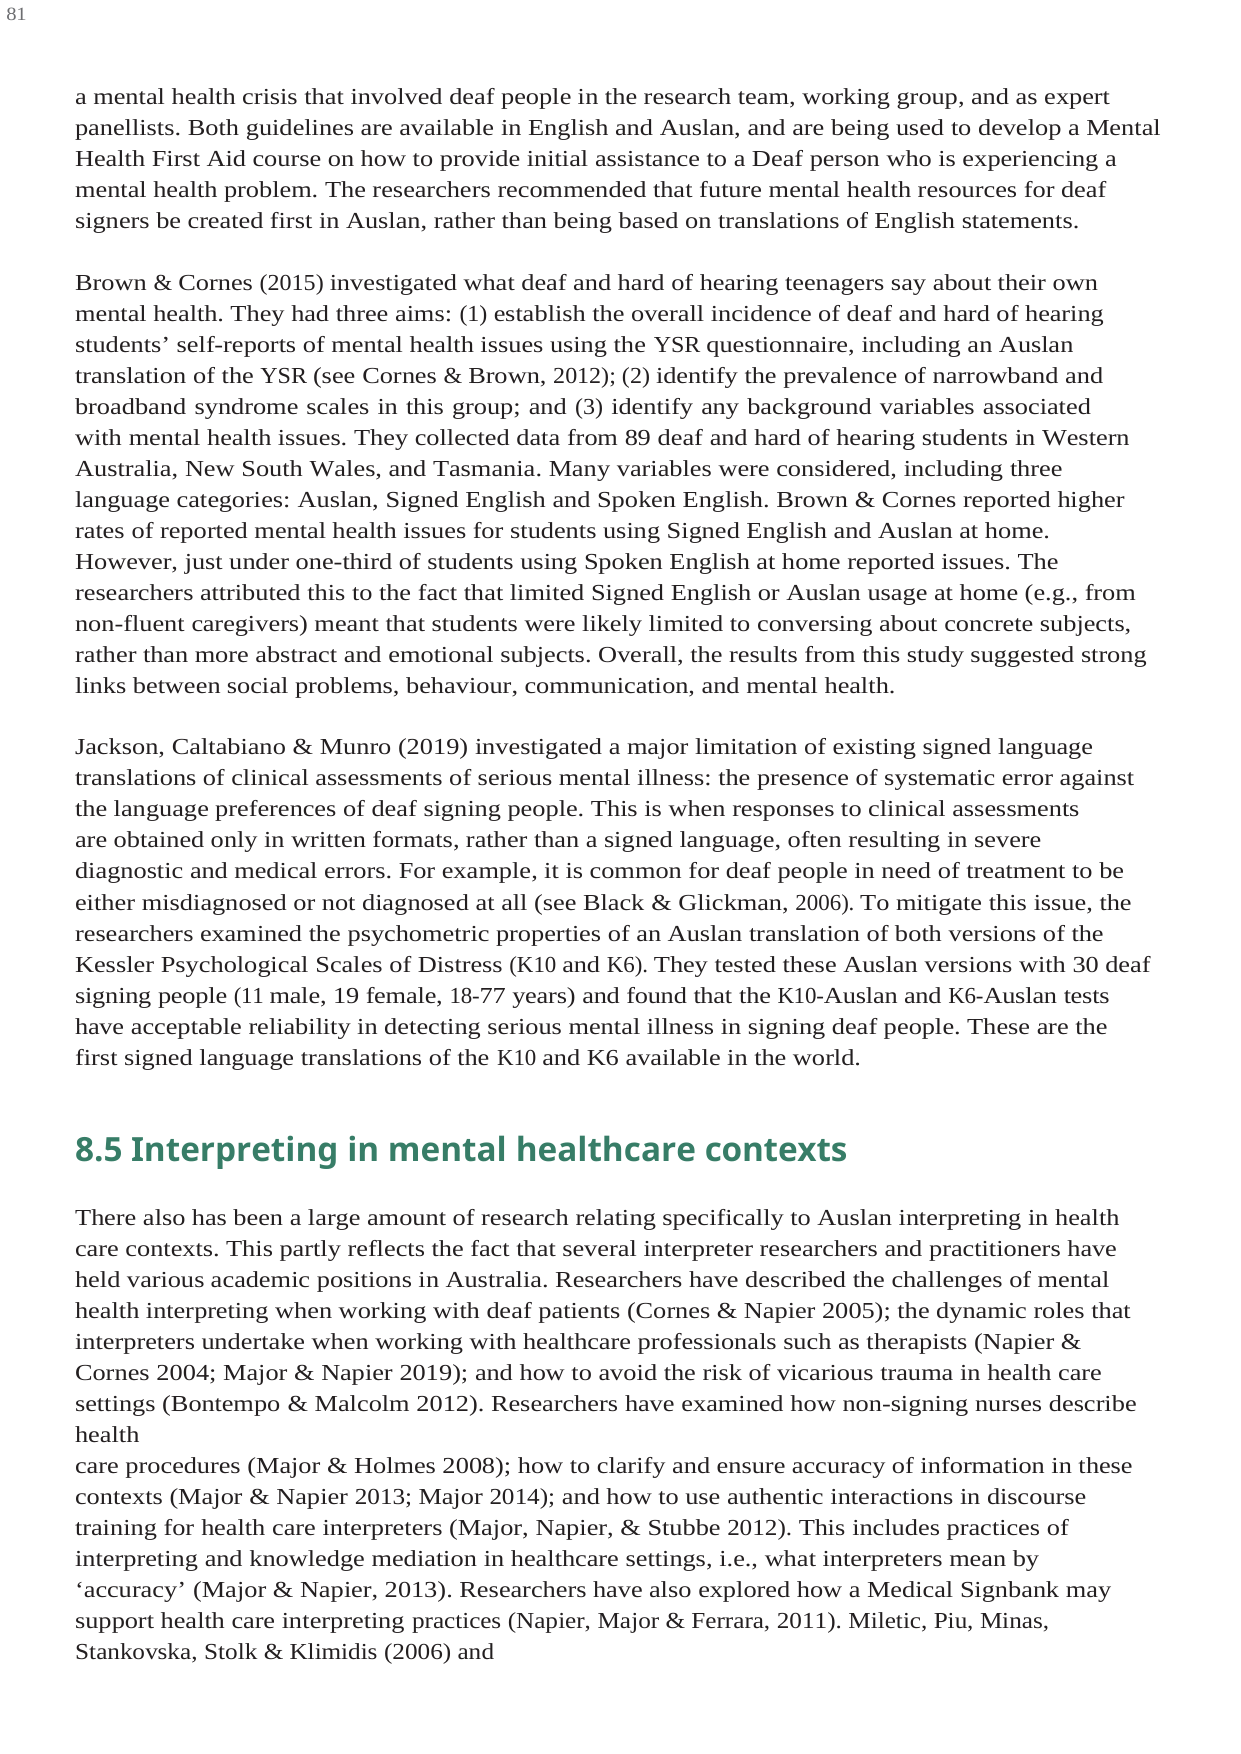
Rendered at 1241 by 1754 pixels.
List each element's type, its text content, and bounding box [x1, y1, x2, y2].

text a mental health crisis that involved deaf people in the research team, working group, and as expert panellists. Both guidelines are available in English and Auslan, and are being used to develop a Mental Health First Aid course on how to provide initial assistance to a Deaf person who is experiencing a mental health problem. The researchers recommended that future mental health resources for deaf signers be created first in Auslan, rather than being based on translations of English statements. [75, 83, 1178, 233]
text There also has been a large amount of research relating specifically to Auslan interpreting in health care contexts. This partly reflects the fact that several interpreter researchers and practitioners have held various academic positions in Australia. Researchers have described the challenges of mental health interpreting when working with deaf patients (Cornes & Napier 2005); the dynamic roles that interpreters undertake when working with healthcare professionals such as therapists (Napier & Cornes 2004; Major & Napier 2019); and how to avoid the risk of vicarious trauma in health care settings (Bontempo & Malcolm 2012). Researchers have examined how non-signing nurses describe health [75, 1204, 1163, 1447]
text are obtained only in written formats, rather than a signed language, often resulting in severe diagnostic and medical errors. For example, it is common for deaf people in need of treatment to be either misdiagnosed or not diagnosed at all (see Black & Glickman, 2006). To mitigate this issue, the researchers examined the psychometric properties of an Auslan translation of both versions of the Kessler Psychological Scales of Distress (K10 and K6). They tested these Auslan versions with 30 deaf signing people (11 male, 19 female, 18-77 years) and found that the K10-Auslan and K6-Auslan tests have acceptable reliability in detecting serious mental illness in signing deaf people. These are the first signed language translations of the K10 and K6 available in the world. [75, 826, 1151, 1070]
text Brown & Cornes (2015) investigated what deaf and hard of hearing teenagers say about their own mental health. They had three aims: (1) establish the overall incidence of deaf and hard of hearing students’ self-reports of mental health issues using the YSR questionnaire, including an Auslan translation of the YSR (see Cornes & Brown, 2012); (2) identify the prevalence of narrowband and broadband syndrome scales in this group; and (3) identify any background variables associated with mental health issues. They collected data from 89 deaf and hard of hearing students in Western [75, 269, 1134, 451]
text Australia, New South Wales, and Tasmania. Many variables were considered, including three language categories: Auslan, Signed English and Spoken English. Brown & Cornes reported higher rates of reported mental health issues for students using Signed English and Auslan at home. However, just under one-third of students using Spoken English at home reported issues. The researchers attributed this to the fact that limited Signed English or Auslan usage at home (e.g., from non-fluent caregivers) meant that students were likely limited to conversing about concrete subjects, rather than more abstract and emotional subjects. Overall, the results from this study suggested strong links between social problems, behaviour, communication, and mental health. [75, 455, 1152, 699]
text care procedures (Major & Holmes 2008); how to clarify and ensure accuracy of information in these contexts (Major & Napier 2013; Major 2014); and how to use authentic interactions in discourse training for health care interpreters (Major, Napier, & Stubbe 2012). This includes practices of interpreting and knowledge mediation in healthcare settings, i.e., what interpreters mean by ‘accuracy’ (Major & Napier, 2013). Researchers have also explored how a Medical Signbank may support health care interpreting practices (Napier, Major & Ferrara, 2011). Miletic, Piu, Minas, Stankovska, Stolk & Klimidis (2006) and [75, 1452, 1154, 1665]
text Jackson, Caltabiano & Munro (2019) investigated a major limitation of existing signed language translations of clinical assessments of serious mental illness: the presence of systematic error against the language preferences of deaf signing people. This is when responses to clinical assessments [75, 733, 1145, 822]
subtitle Interpreting in mental healthcare contexts [75, 1126, 1178, 1171]
